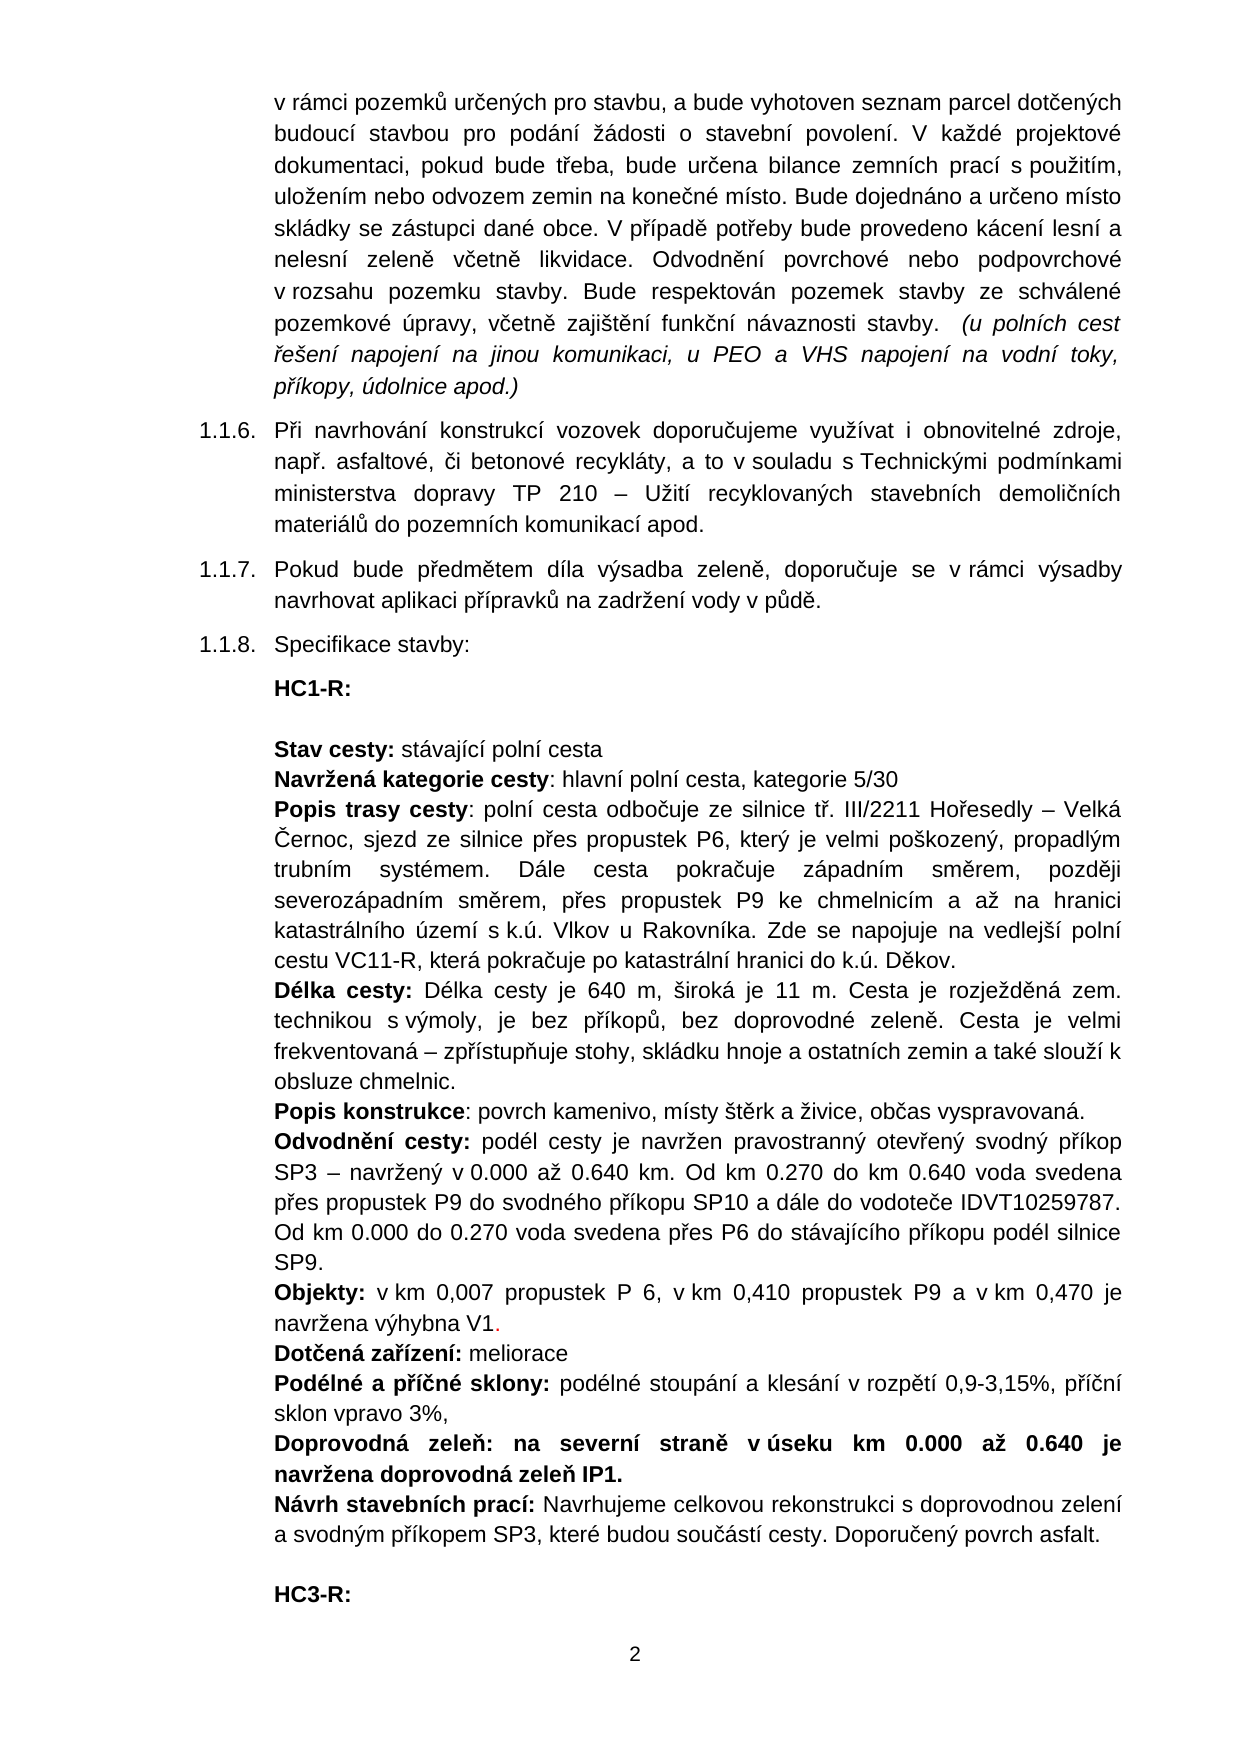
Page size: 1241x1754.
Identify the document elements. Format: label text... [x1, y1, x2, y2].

list Pokud bude předmětem díla výsadba zeleně, doporučuje se v rámci výsadby navrhovat aplikaci přípravků na zadržení vody v půdě. [199, 556, 1122, 613]
text Dotčená zařízení: meliorace [274, 1340, 1122, 1366]
text Stav cesty: stávající polní cesta [274, 736, 1122, 762]
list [199, 89, 1122, 399]
text Délka cesty: Délka cesty je 640 m, široká je 11 m. Cesta je rozježděná zem. technikou s výmoly, je bez příkopů, bez doprovodné zeleně. Cesta je velmi frekventovaná – zpřístupňuje stohy, skládku hnoje a ostatních zemin a také slouží k obsluze chmelnic. [274, 977, 1122, 1094]
text Podélné a příčné sklony: podélné stoupání a klesání v rozpětí 0,9-3,15%, příční sklon vpravo 3%, [274, 1370, 1122, 1427]
text Popis konstrukce: povrch kamenivo, místy štěrk a živice, občas vyspravovaná. [274, 1098, 1122, 1124]
text Navržená kategorie cesty: hlavní polní cesta, kategorie 5/30 [274, 766, 1122, 792]
text Doprovodná zeleň: na severní straně v úseku km 0.000 až 0.640 je navržena doprovodná zeleň IP1. [274, 1430, 1122, 1487]
text Objekty: v km 0,007 propustek P 6, v km 0,410 propustek P9 a v km 0,470 je navržena výhybna V1. [274, 1279, 1122, 1336]
list Při navrhování konstrukcí vozovek doporučujeme využívat i obnovitelné zdroje, např. asfaltové, či betonové recykláty, a to v souladu s Technickými podmínkami ministerstva dopravy TP 210 – Užití recyklovaných stavebních demoličních materiálů do pozemních komunikací apod. [199, 417, 1122, 538]
list Specifikace stavby: [199, 631, 1122, 657]
text Návrh stavebních prací: Navrhujeme celkovou rekonstrukci s doprovodnou zelení a svodným příkopem SP3, které budou součástí cesty. Doporučený povrch asfalt. [274, 1491, 1122, 1547]
text HC3-R: [274, 1581, 1122, 1608]
text Odvodnění cesty: podél cesty je navržen pravostranný otevřený svodný příkop SP3 – navržený v 0.000 až 0.640 km. Od km 0.270 do km 0.640 voda svedena přes propustek P9 do svodného příkopu SP10 a dále do vodoteče IDVT10259787. Od km 0.000 do 0.270 voda svedena přes P6 do stávajícího příkopu podél silnice SP9. [274, 1128, 1122, 1276]
text HC1-R: [274, 675, 1122, 702]
text Popis trasy cesty: polní cesta odbočuje ze silnice tř. III/2211 Hořesedly – Velká Černoc, sjezd ze silnice přes propustek P6, který je velmi poškozený, propadlým trubním systémem. Dále cesta pokračuje západním směrem, později severozápadním směrem, přes propustek P9 ke chmelnicím a až na hranici katastrálního území s k.ú. Vlkov u Rakovníka. Zde se napojuje na vedlejší polní cestu VC11-R, která pokračuje po katastrální hranici do k.ú. Děkov. [274, 796, 1122, 973]
